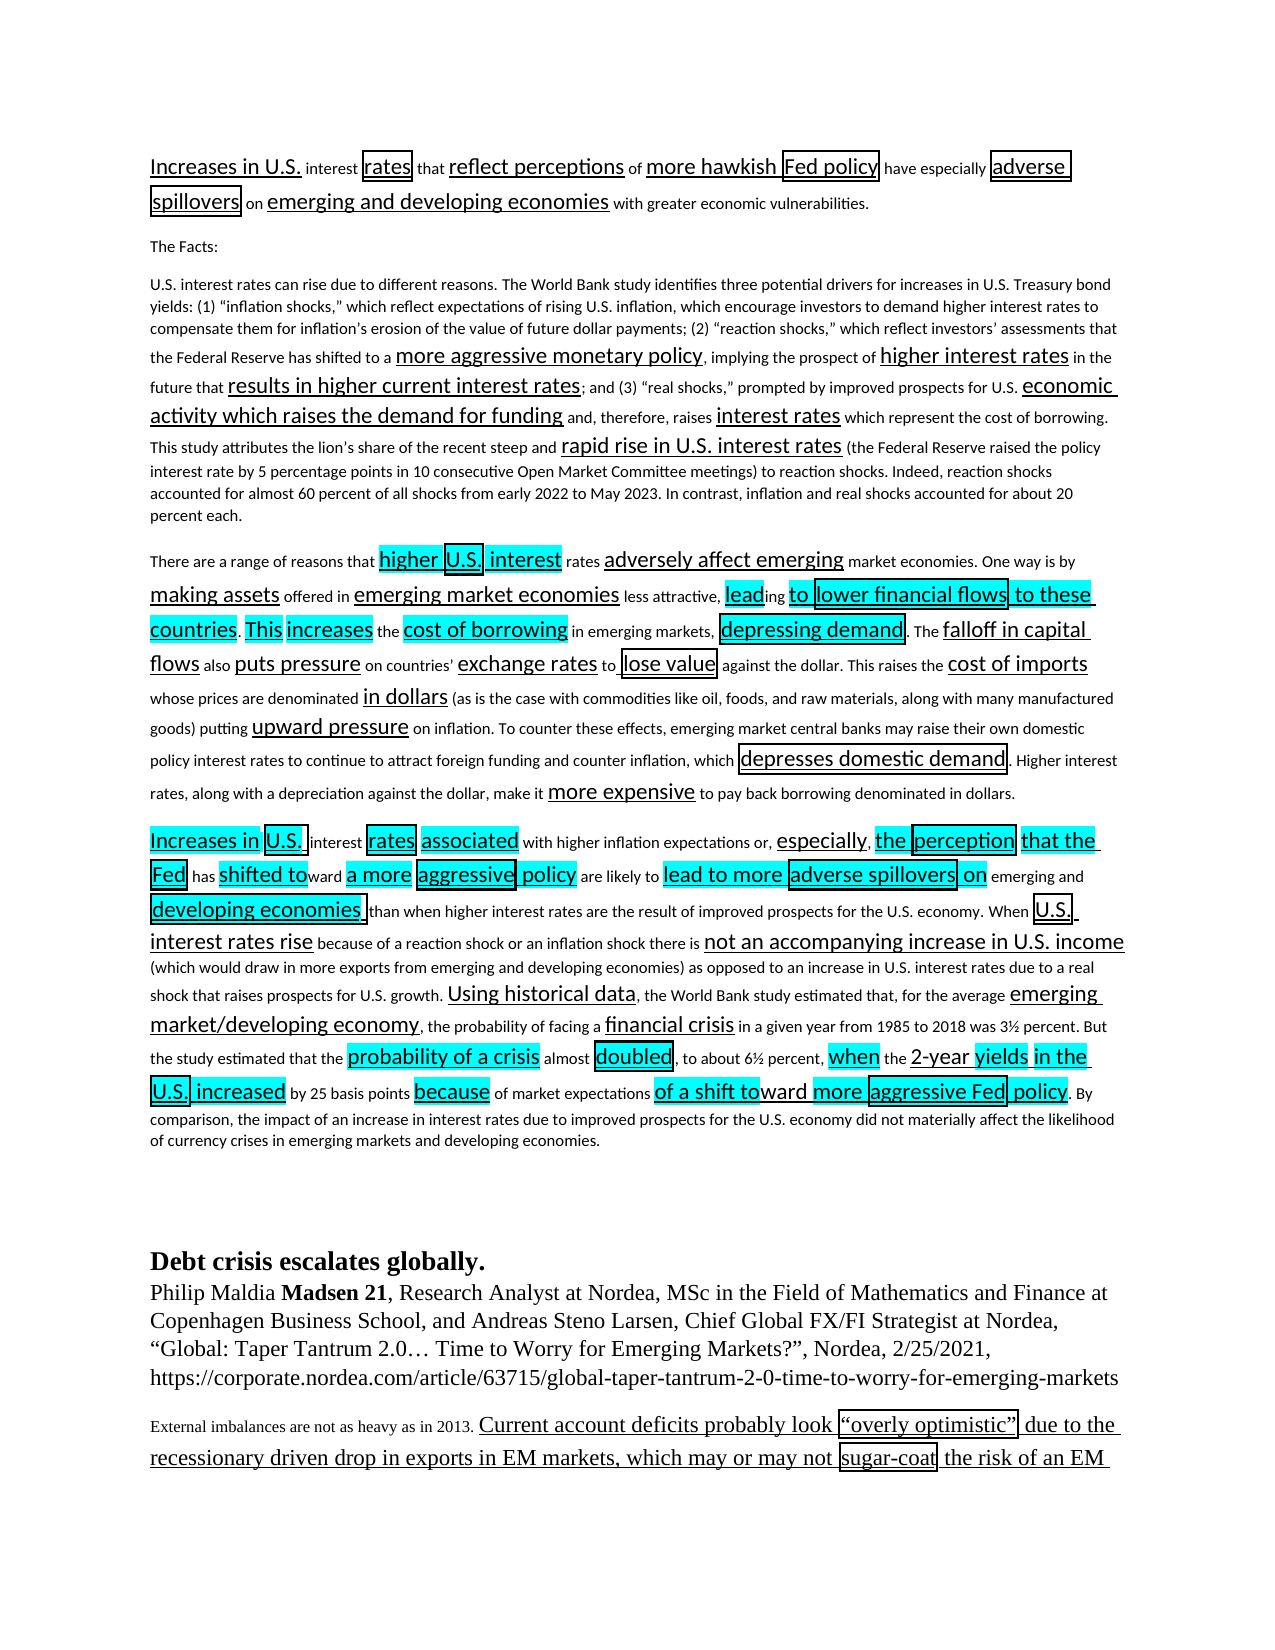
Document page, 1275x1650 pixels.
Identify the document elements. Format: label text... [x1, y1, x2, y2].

text The Facts: [150, 236, 1125, 256]
text Philip Maldia Madsen 21, Research Analyst at Nordea, MSc in the Field of Mathematics and Finance at Copenhagen Business School, and Andreas Steno Larsen, Chief Global FX/FI Strategist at Nordea, “Global: Taper Tantrum 2.0… Time to Worry for Emerging Markets?”, Nordea, 2/25/2021, https://corporate.nordea.com/article/63715/global-taper-tantrum-2-0-time-to-worry-for-emerging-markets [150, 1278, 1125, 1390]
text Increases in U.S. interest rates associated with higher inflation expectations or, especially, the perception that the Fed has shifted toward a more aggressive policy are likely to lead to more adverse spillovers on emerging and developing economies than when higher interest rates are the result of improved prospects for the U.S. economy. When U.S. interest rates rise because of a reaction shock or an inflation shock there is not an accompanying increase in U.S. income (which would draw in more exports from emerging and developing economies) as opposed to an increase in U.S. interest rates due to a real shock that raises prospects for U.S. growth. Using historical data, the World Bank study estimated that, for the average emerging market/developing economy, the probability of facing a financial crisis in a given year from 1985 to 2018 was 3½ percent. But the study estimated that the probability of a crisis almost doubled, to about 6½ percent, when the 2-year yields in the U.S. increased by 25 basis points because of market expectations of a shift toward more aggressive Fed policy. By comparison, the impact of an increase in interest rates due to improved prospects for the U.S. economy did not materially affect the likelihood of currency crises in emerging markets and developing economies. [150, 824, 1125, 1151]
text There are a range of reasons that higher U.S. interest rates adversely affect emerging market economies. One way is by making assets offered in emerging market economies less attractive, leading to lower financial flows to these countries. This increases the cost of borrowing in emerging markets, depressing demand. The falloff in capital flows also puts pressure on countries’ exchange rates to lose value against the dollar. This raises the cost of imports whose prices are denominated in dollars (as is the case with commodities like oil, foods, and raw materials, along with many manufactured goods) putting upward pressure on inflation. To counter these effects, emerging market central banks may raise their own domestic policy interest rates to continue to attract foreign funding and counter inflation, which depresses domestic demand. Higher interest rates, along with a depreciation against the dollar, make it more expensive to pay back borrowing denominated in dollars. [150, 543, 1125, 805]
text Increases in U.S. interest rates that reflect perceptions of more hawkish Fed policy have especially adverse spillovers on emerging and developing economies with greater economic vulnerabilities. [150, 150, 1125, 217]
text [150, 1409, 1125, 1472]
text U.S. interest rates can rise due to different reasons. The World Bank study identifies three potential drivers for increases in U.S. Treasury bond yields: (1) “inflation shocks,” which reflect expectations of rising U.S. inflation, which encourage investors to demand higher interest rates to compensate them for inflation’s erosion of the value of future dollar payments; (2) “reaction shocks,” which reflect investors’ assessments that the Federal Reserve has shifted to a more aggressive monetary policy, implying the prospect of higher interest rates in the future that results in higher current interest rates; and (3) “real shocks,” prompted by improved prospects for U.S. economic activity which raises the demand for funding and, therefore, raises interest rates which represent the cost of borrowing. This study attributes the lion’s share of the recent steep and rapid rise in U.S. interest rates (the Federal Reserve raised the policy interest rate by 5 percentage points in 10 consecutive Open Market Committee meetings) to reaction shocks. Indeed, reaction shocks accounted for almost 60 percent of all shocks from early 2022 to May 2023. In contrast, inflation and real shocks accounted for about 20 percent each. [150, 274, 1125, 525]
subtitle Debt crisis escalates globally. [150, 1245, 1125, 1276]
